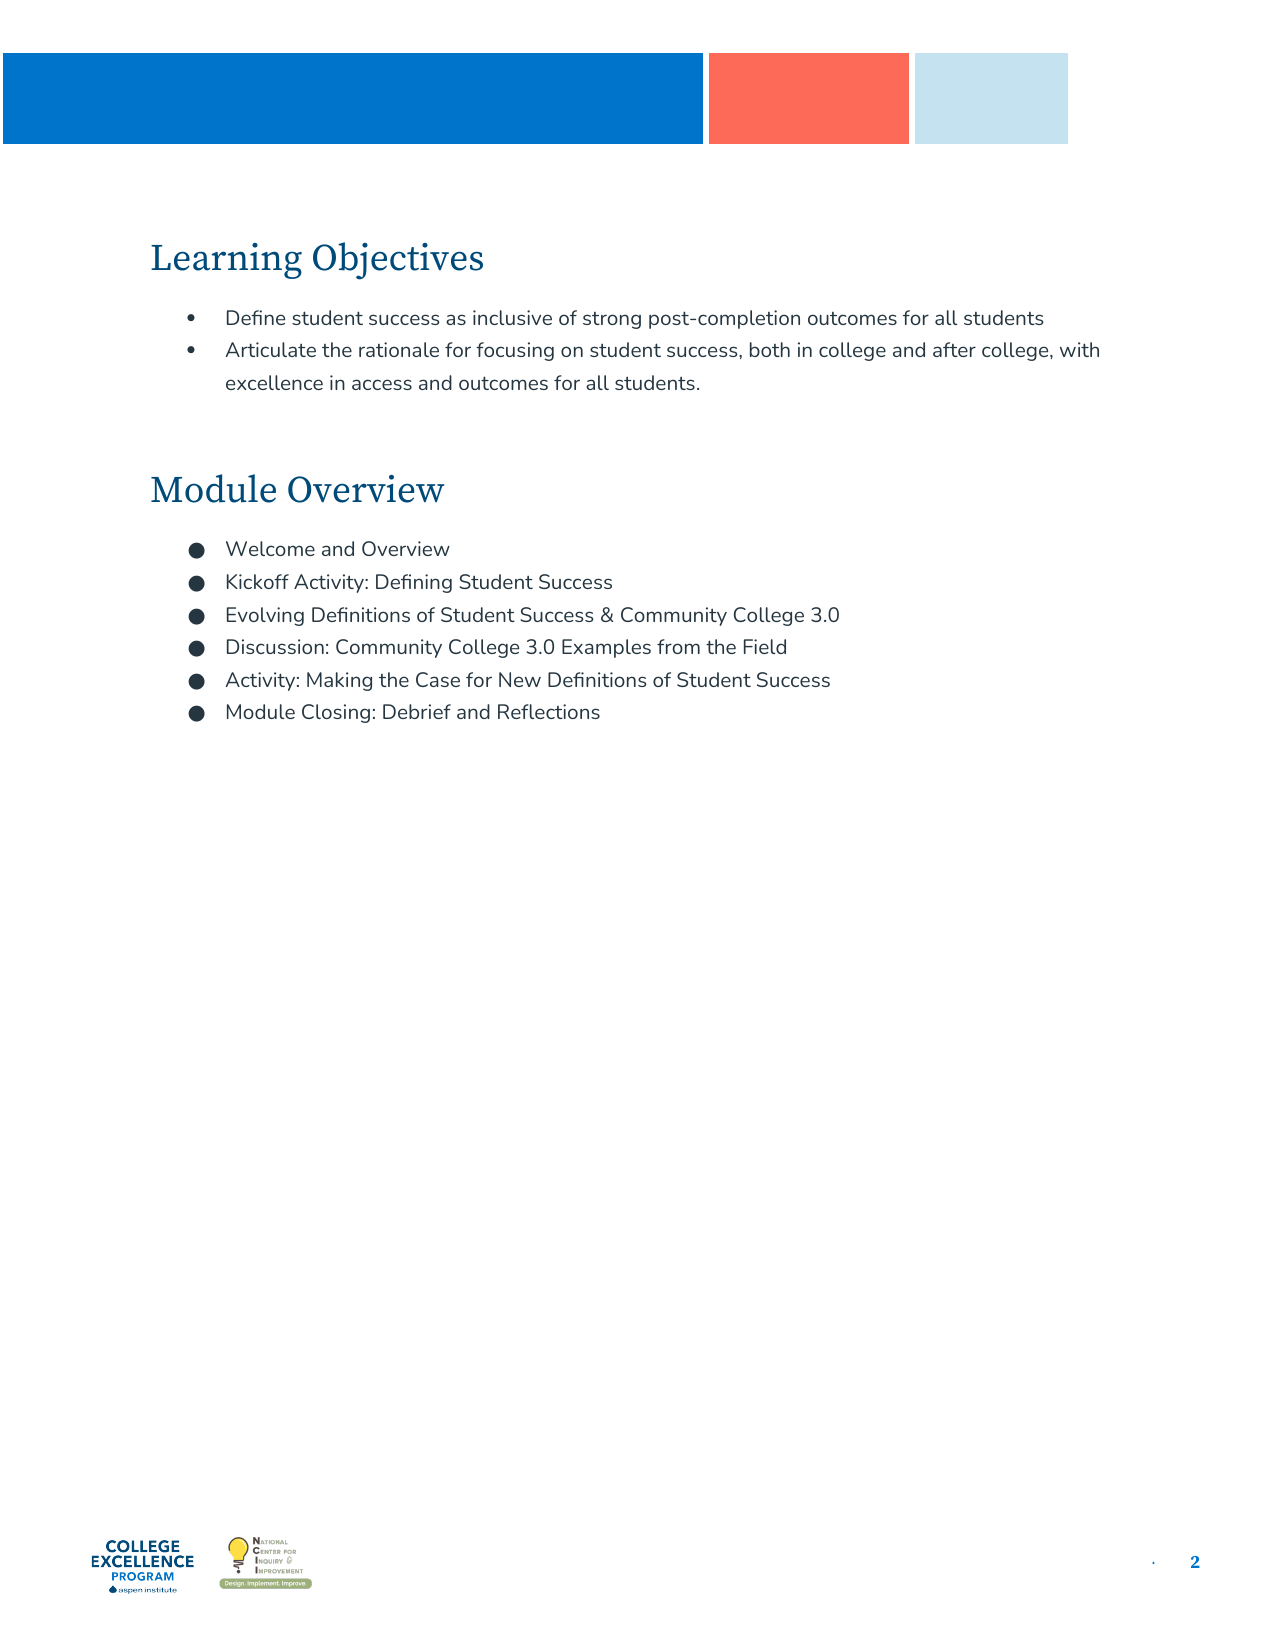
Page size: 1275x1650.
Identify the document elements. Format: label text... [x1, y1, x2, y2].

list Articulate the rationale for focusing on student success, both in college and after college, with excellence in access and outcomes for all students. [187, 337, 1125, 398]
list Activity: Making the Case for New Definitions of Student Success [187, 666, 1125, 694]
list Evolving Definitions of Student Success & Community College 3.0 [187, 601, 1125, 629]
picture [217, 1534, 314, 1591]
list Kickoff Activity: Defining Student Success [187, 568, 1125, 597]
picture [91, 1540, 194, 1595]
list Welcome and Overview [187, 536, 1125, 564]
list Module Closing: Debrief and Reflections [187, 699, 1125, 727]
subtitle Learning Objectives [150, 236, 1125, 283]
subtitle Module Overview [150, 468, 1125, 515]
list Discussion: Community College 3.0 Examples from the Field [187, 633, 1125, 662]
list Define student success as inclusive of strong post-completion outcomes for all students [187, 304, 1125, 333]
